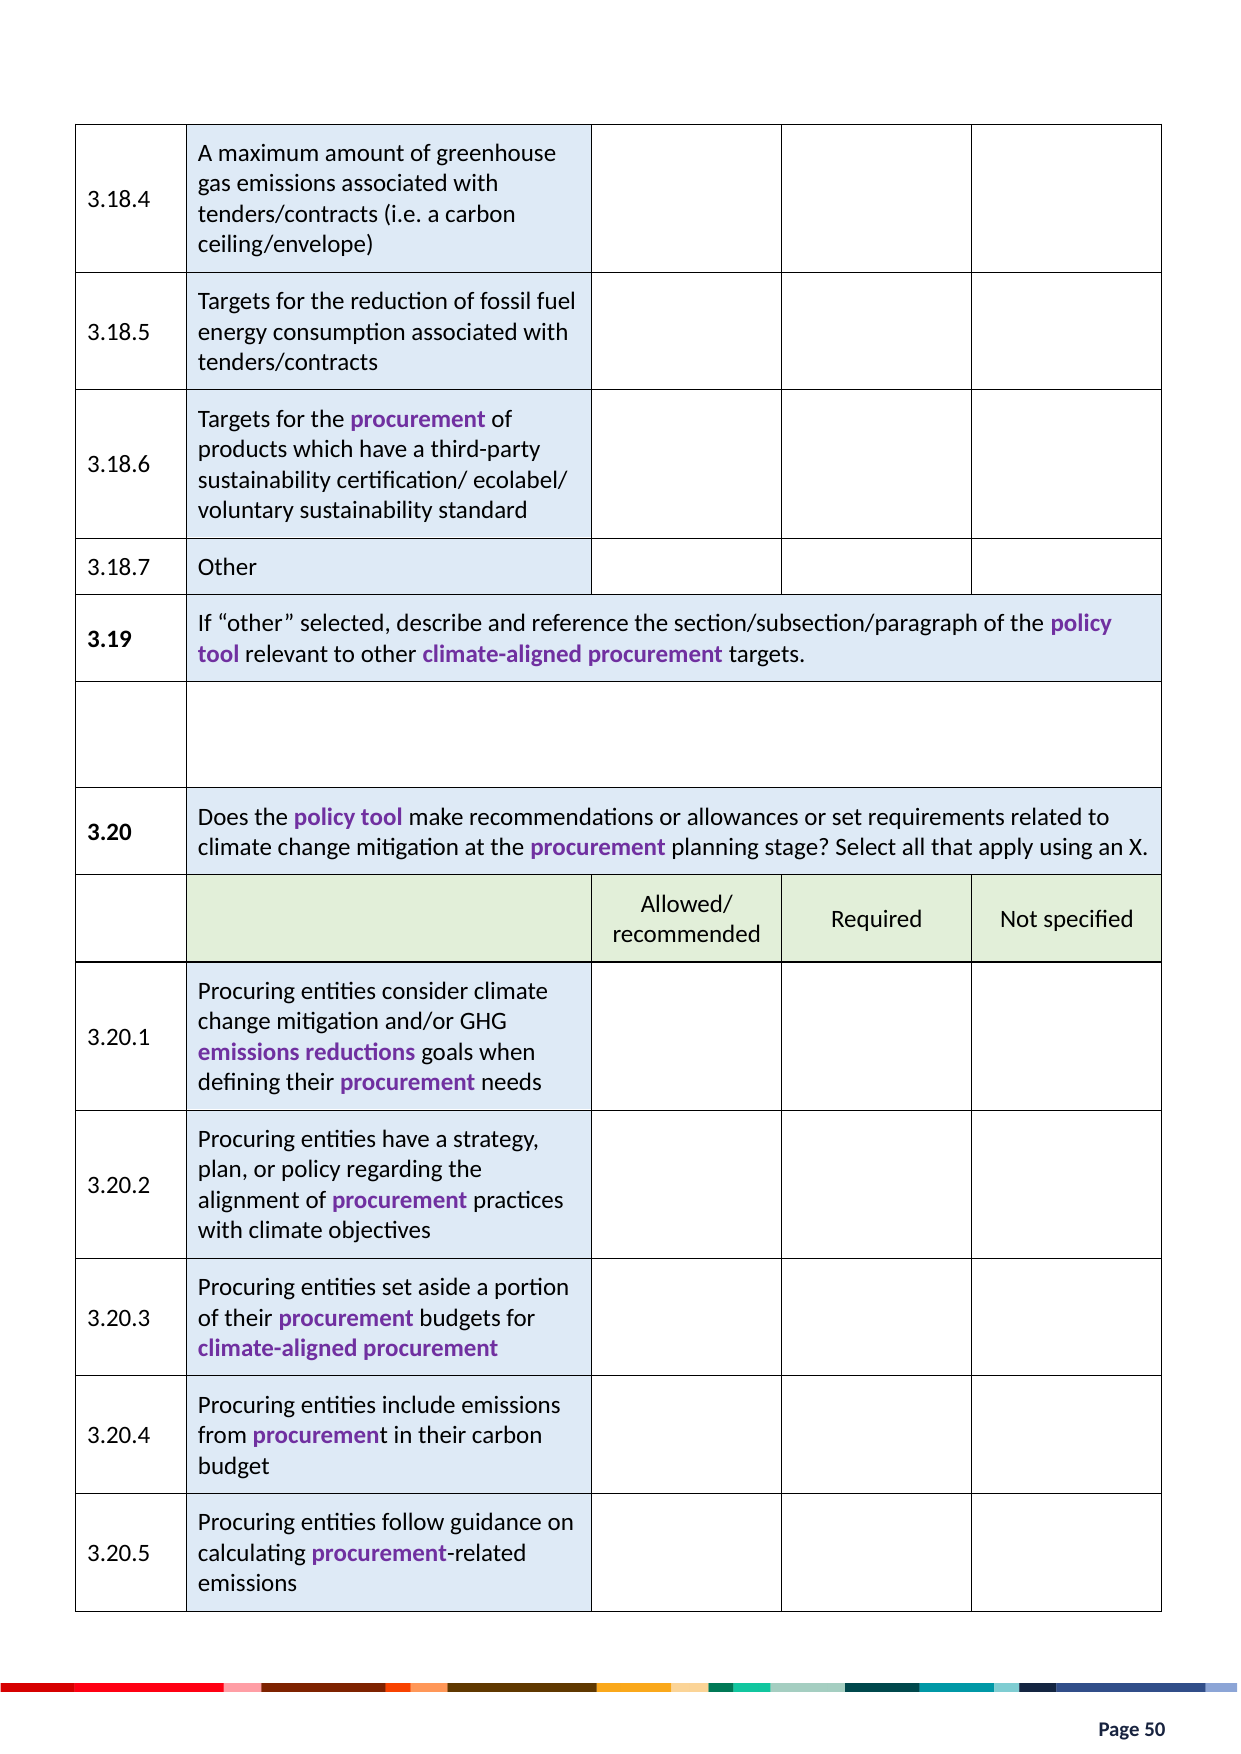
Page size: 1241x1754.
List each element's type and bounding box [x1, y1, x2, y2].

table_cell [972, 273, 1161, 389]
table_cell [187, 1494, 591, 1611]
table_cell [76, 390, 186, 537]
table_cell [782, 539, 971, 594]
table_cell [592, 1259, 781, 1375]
picture [0, 1683, 1236, 1692]
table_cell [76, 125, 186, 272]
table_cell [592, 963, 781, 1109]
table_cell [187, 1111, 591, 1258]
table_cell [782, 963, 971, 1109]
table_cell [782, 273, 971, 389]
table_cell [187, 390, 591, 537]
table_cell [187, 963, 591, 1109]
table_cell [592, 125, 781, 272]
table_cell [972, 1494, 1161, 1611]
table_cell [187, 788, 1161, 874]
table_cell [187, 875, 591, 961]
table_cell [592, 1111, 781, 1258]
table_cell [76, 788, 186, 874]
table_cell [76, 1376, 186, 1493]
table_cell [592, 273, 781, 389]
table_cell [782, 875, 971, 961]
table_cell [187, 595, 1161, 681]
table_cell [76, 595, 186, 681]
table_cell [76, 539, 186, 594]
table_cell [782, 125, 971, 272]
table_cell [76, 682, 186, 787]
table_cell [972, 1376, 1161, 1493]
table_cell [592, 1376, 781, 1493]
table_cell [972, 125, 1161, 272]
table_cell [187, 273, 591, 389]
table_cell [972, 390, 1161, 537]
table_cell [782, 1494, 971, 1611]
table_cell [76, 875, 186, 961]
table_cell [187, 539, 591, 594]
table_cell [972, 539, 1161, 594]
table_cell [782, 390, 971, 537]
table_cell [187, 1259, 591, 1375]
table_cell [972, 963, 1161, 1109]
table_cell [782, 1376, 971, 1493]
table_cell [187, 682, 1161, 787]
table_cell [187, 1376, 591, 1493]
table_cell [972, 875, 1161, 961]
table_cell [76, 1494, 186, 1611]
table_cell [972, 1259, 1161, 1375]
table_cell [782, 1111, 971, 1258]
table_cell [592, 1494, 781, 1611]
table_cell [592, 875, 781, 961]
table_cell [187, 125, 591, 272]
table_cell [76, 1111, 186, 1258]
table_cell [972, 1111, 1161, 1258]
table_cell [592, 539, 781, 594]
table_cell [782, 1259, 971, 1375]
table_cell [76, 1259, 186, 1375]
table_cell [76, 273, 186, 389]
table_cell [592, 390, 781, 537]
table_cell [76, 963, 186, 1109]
